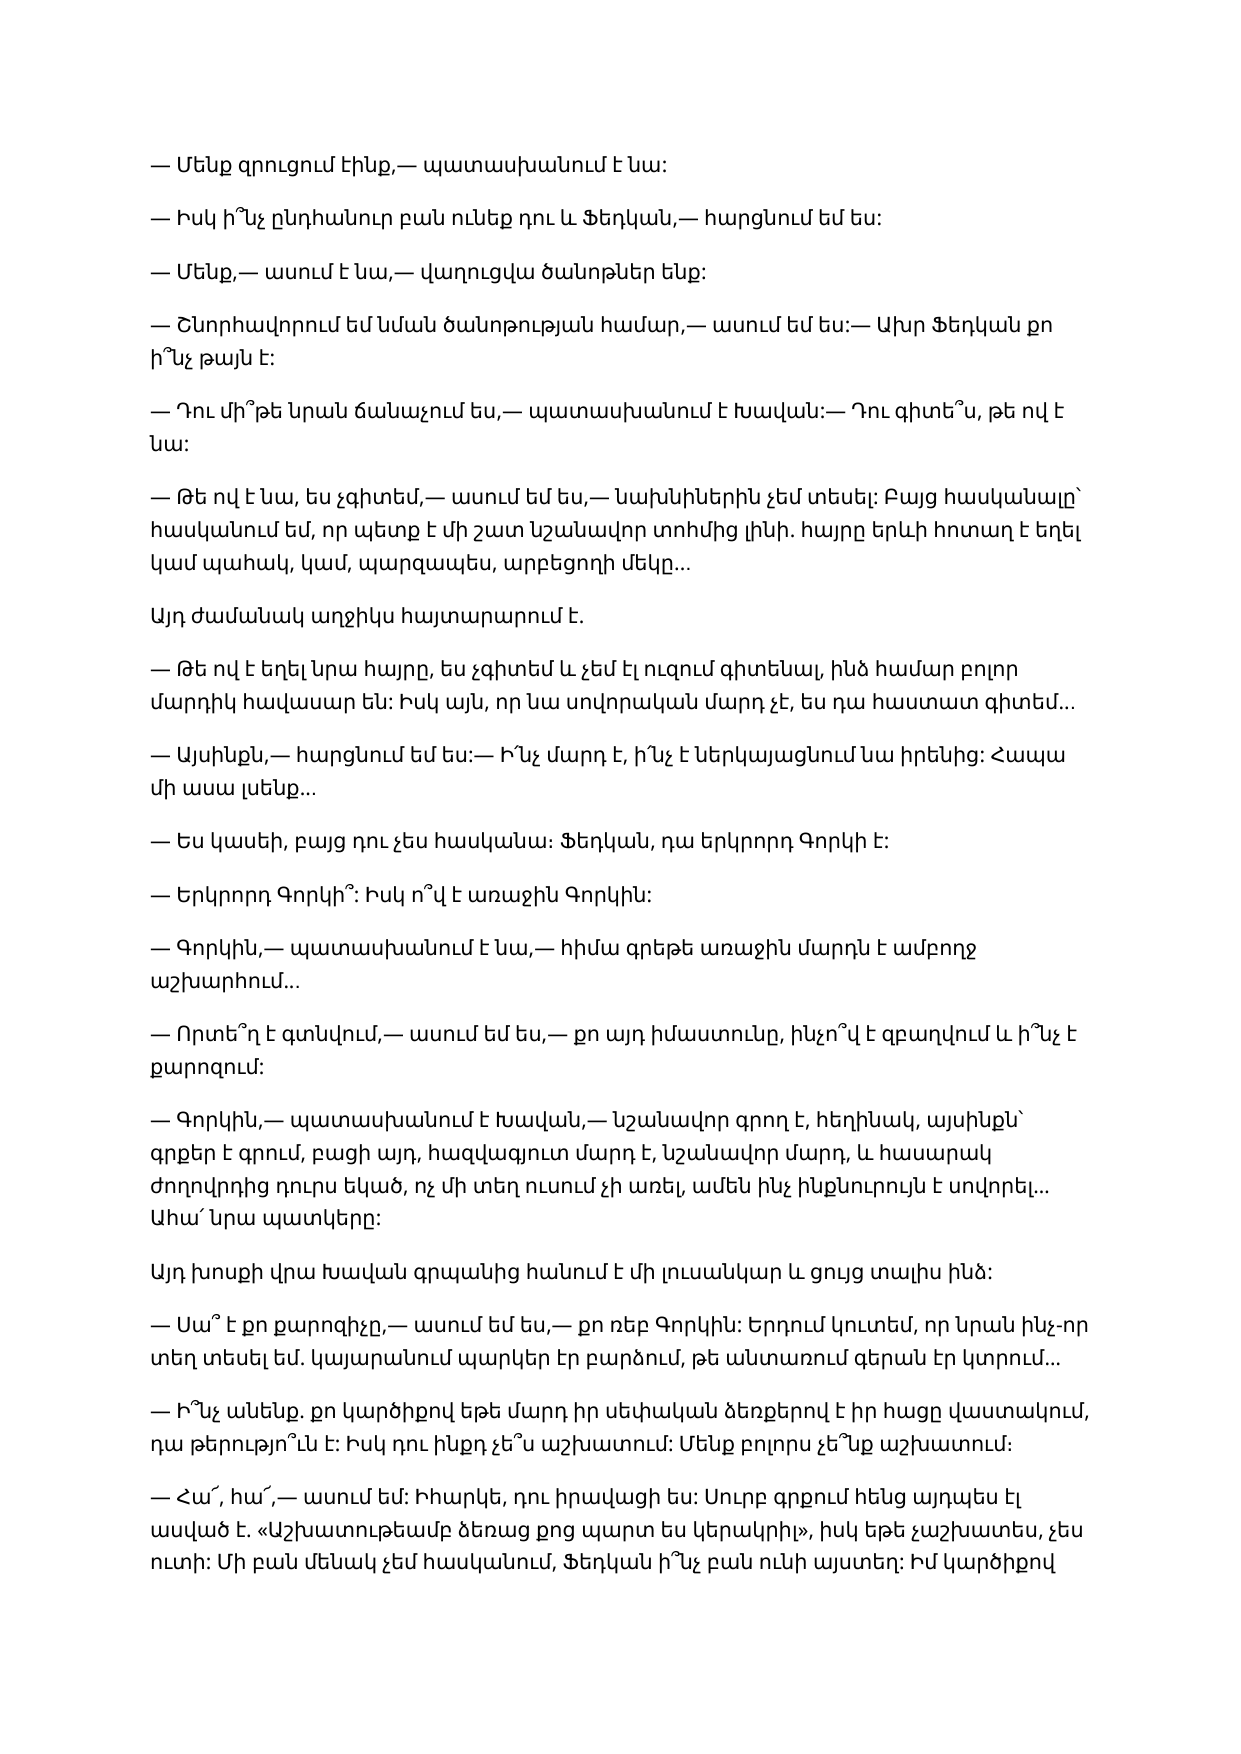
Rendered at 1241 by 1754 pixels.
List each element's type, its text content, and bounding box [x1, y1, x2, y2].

text — Մենք զրուցում էինք,— պատասխանում է նա: [150, 150, 1090, 178]
text — Իսկ ի՞նչ ընդհանուր բան ունեք դու և Ֆեդկան,— հարցնում եմ ես: [150, 203, 1090, 232]
text — Ի՞նչ անենք. քո կարծիքով եթե մարդ իր սեփական ձեռքերով է իր հացը վաստակում, դա թերությո՞ւն է: Իսկ դու ինքդ չե՞ս աշխատում: Մենք բոլորս չե՞նք աշխատում։ [150, 1396, 1090, 1457]
text — Երկրորդ Գորկի՞: Իսկ ո՞վ է առաջին Գորկին: [150, 880, 1090, 908]
text — Այսինքն,— հարցնում եմ ես:— Ի՛նչ մարդ է, ի՛նչ է ներկայացնում նա իրենից: Հապա մի ասա լսենք... [150, 741, 1090, 802]
text — Գորկին,— պատասխանում է նա,— հիմա գրեթե առաջին մարդն է ամբողջ աշխարհում... [150, 933, 1090, 994]
text — Մենք,— ասում է նա,— վաղուցվա ծանոթներ ենք: [150, 257, 1090, 285]
text — Ես կասեի, բայց դու չես հասկանա։ Ֆեդկան, դա երկրորդ Գորկի է: [150, 827, 1090, 855]
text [150, 1482, 1090, 1576]
text Այդ խոսքի վրա Խավան գրպանից հանում է մի լուսանկար և ցույց տալիս ինձ: [150, 1257, 1090, 1285]
text — Գորկին,— պատասխանում է Խավան,— նշանավոր գրող է, հեղինակ, այսինքն՝ գրքեր է գրում, բացի այդ, հազվագյուտ մարդ է, նշանավոր մարդ, և հասարակ ժողովրդից դուրս եկած, ոչ մի տեղ ուսում չի առել, ամեն ինչ ինքնուրույն է սովորել… Ահա՛ նրա պատկերը: [150, 1106, 1090, 1232]
text Այդ ժամանակ աղջիկս հայտարարում է. [150, 601, 1090, 629]
text — Թե ով է նա, ես չգիտեմ,— ասում եմ ես,— նախնիներին չեմ տեսել: Բայց հասկանալը՝ հասկանում եմ, որ պետք է մի շատ նշանավոր տոհմից լինի. հայրը երևի հոտաղ է եղել կամ պահակ, կամ, պարզապես, արբեցողի մեկը... [150, 482, 1090, 576]
text — Որտե՞ղ է գտնվում,— ասում եմ ես,— քո այդ իմաստունը, ինչո՞վ է զբաղվում և ի՞նչ է քարոզում: [150, 1019, 1090, 1081]
text — Թե ով է եղել նրա հայրը, ես չգիտեմ և չեմ էլ ուզում գիտենալ, ինձ համար բոլոր մարդիկ հավասար են: Իսկ այն, որ նա սովորական մարդ չէ, ես դա հաստատ գիտեմ... [150, 654, 1090, 716]
text — Դու մի՞թե նրան ճանաչում ես,— պատասխանում է Խավան:— Դու գիտե՞ս, թե ով է նա: [150, 396, 1090, 457]
text — Շնորհավորում եմ նման ծանոթության համար,— ասում եմ ես:— Ախր Ֆեդկան քո ի՞նչ թայն է: [150, 310, 1090, 371]
text — Սա՞ է քո քարոզիչը,— ասում եմ ես,— քո ռեբ Գորկին: Երդում կուտեմ, որ նրան ինչ-որ տեղ տեսել եմ. կայարանում պարկեր էր բարձում, թե անտառում գերան էր կտրում… [150, 1310, 1090, 1371]
